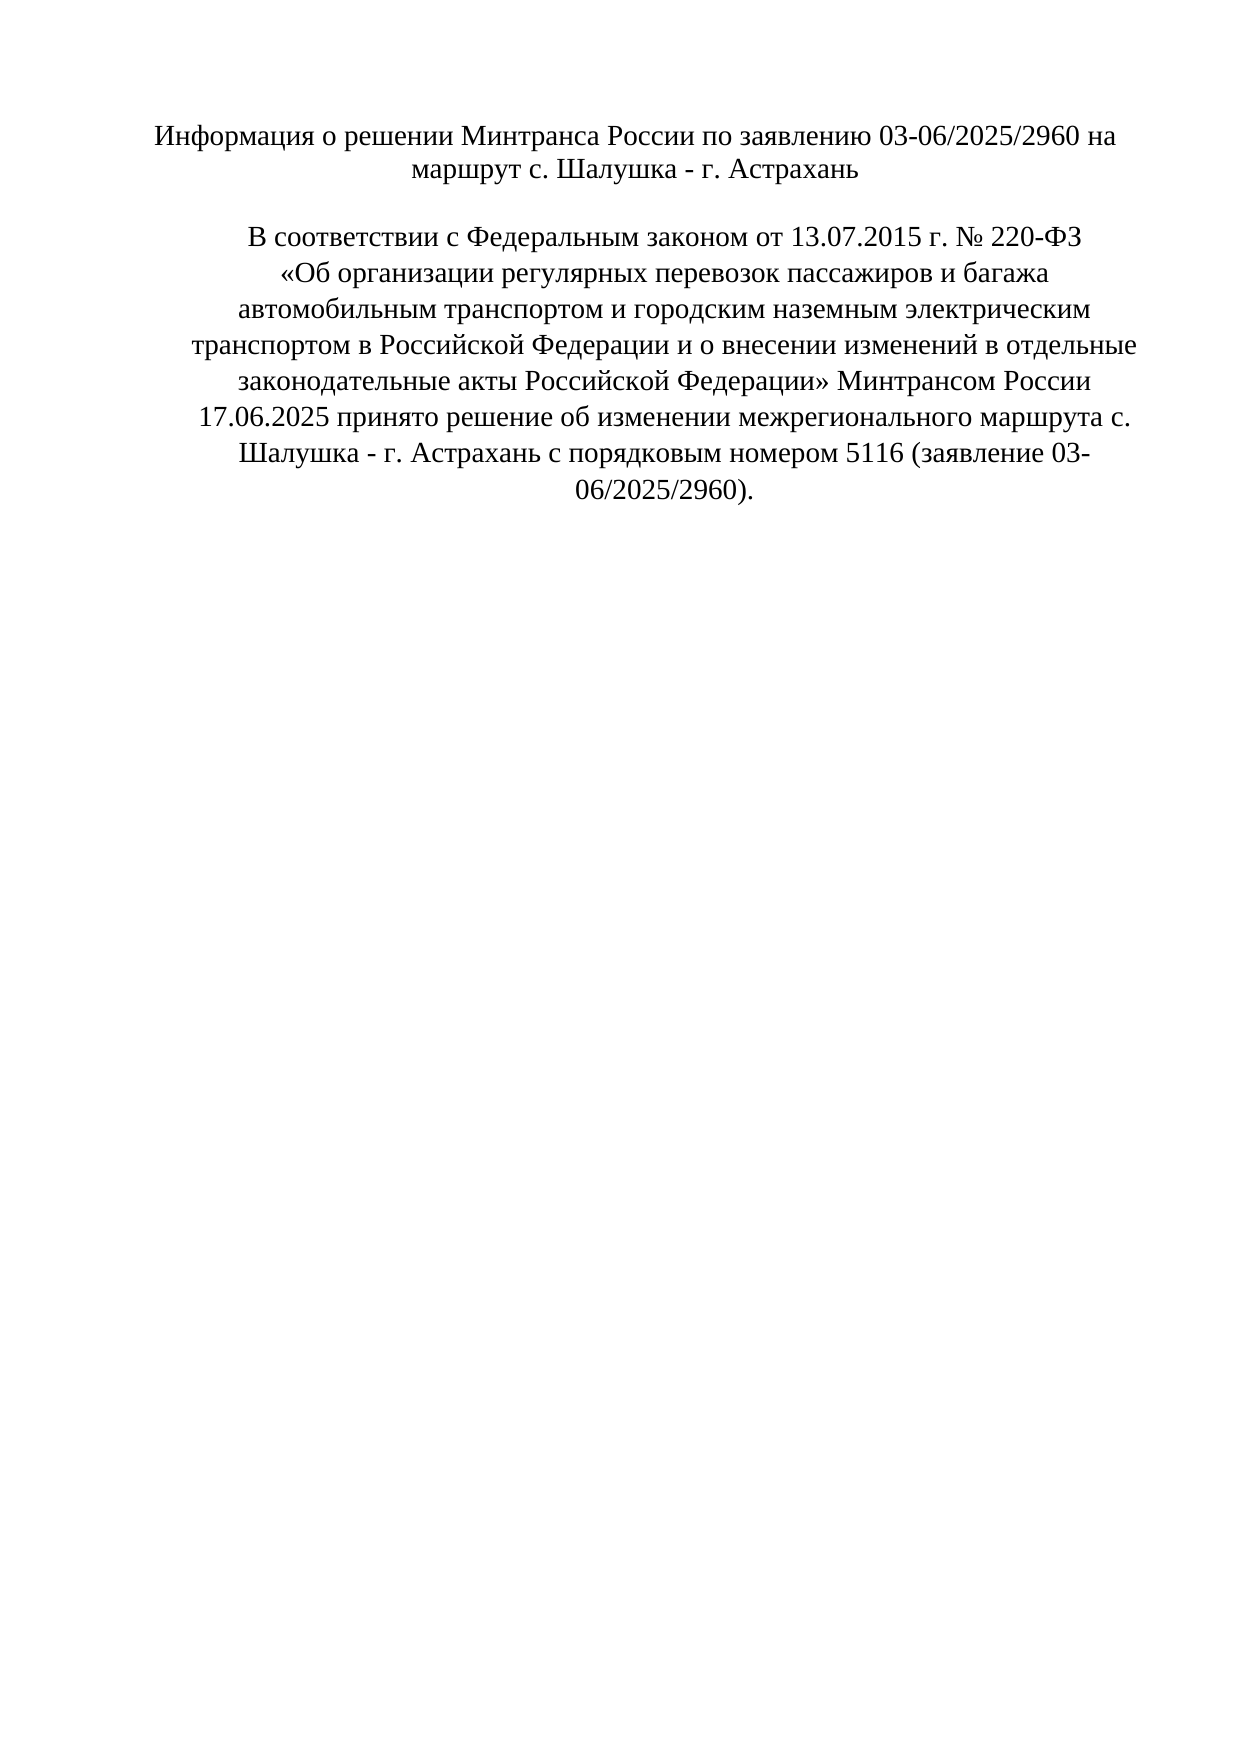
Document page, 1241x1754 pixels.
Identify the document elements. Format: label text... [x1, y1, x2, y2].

text Информация о решении Минтранса России по заявлению 03-06/2025/2960 на маршрут с. Шалушка - г. Астрахань [118, 118, 1152, 185]
text В соответствии с Федеральным законом от 13.07.2015 г. № 220-ФЗ «Об организации регулярных перевозок пассажиров и багажа автомобильным транспортом и городским наземным электрическим транспортом в Российской Федерации и о внесении изменений в отдельные законодательные акты Российской Федерации» Минтрансом России 17.06.2025 принято решение об изменении межрегионального маршрута с. Шалушка - г. Астрахань с порядковым номером 5116 (заявление 03-06/2025/2960). [177, 219, 1152, 505]
